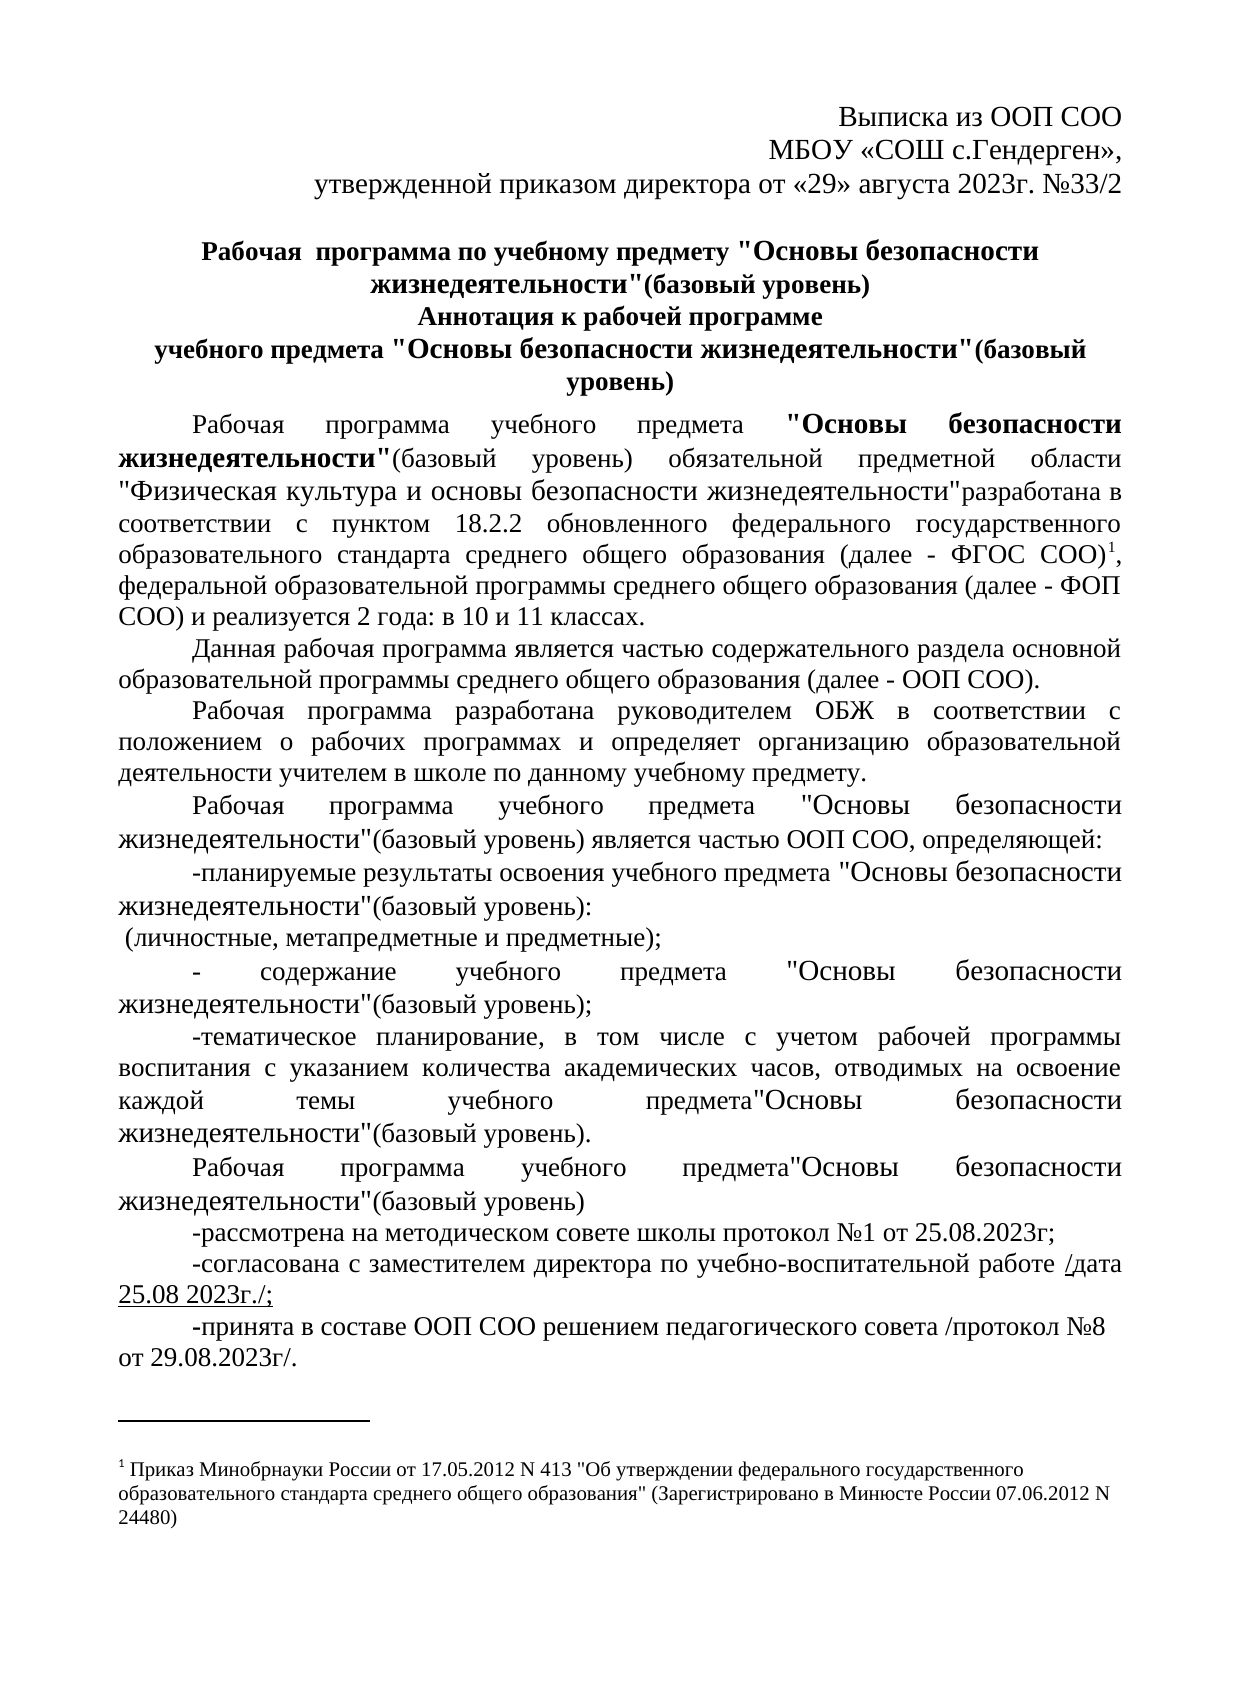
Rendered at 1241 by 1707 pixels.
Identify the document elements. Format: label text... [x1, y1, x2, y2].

text Рабочая программа учебного предмета "Основы безопасности жизнедеятельности"(базовый уровень) является частью ООП СОО, определяющей: [118, 787, 1122, 854]
text Рабочая программа разработана руководителем ОБЖ в соответствии с положением о рабочих программах и определяет организацию образовательной деятельности учителем в школе по данному учебному предмету. [118, 694, 1122, 787]
text (личностные, метапредметные и предметные); [118, 922, 1122, 953]
text Выписка из ООП СОО [118, 99, 1122, 132]
text Рабочая программа по учебному предмету "Основы безопасности жизнедеятельности"(базовый уровень) [118, 233, 1122, 300]
text -согласована с заместителем директора по учебно-воспитательной работе /дата 25.08 2023г./; [118, 1247, 1122, 1310]
text Данная рабочая программа является частью содержательного раздела основной образовательной программы среднего общего образования (далее - ООП СОО). [118, 632, 1122, 694]
text учебного предмета "Основы безопасности жизнедеятельности"(базовый уровень) [118, 331, 1122, 396]
text - содержание учебного предмета "Основы безопасности жизнедеятельности"(базовый уровень); [118, 953, 1122, 1020]
text Рабочая программа учебного предмета "Основы безопасности жизнедеятельности"(базовый уровень) обязательной предметной области "Физическая культура и основы безопасности жизнедеятельности"разработана в соответствии с пунктом 18.2.2 обновленного федерального государственного образовательного стандарта среднего общего образования (далее - ФГОС СОО), федеральной образовательной программы среднего общего образования (далее - ФОП СОО) и реализуется 2 года: в 10 и 11 классах. [118, 406, 1122, 632]
text МБОУ «СОШ с.Гендерген», [118, 132, 1122, 166]
text утвержденной приказом директора от «29» августа 2023г. №33/2 [118, 166, 1122, 199]
text Рабочая программа учебного предмета"Основы безопасности жизнедеятельности"(базовый уровень) [118, 1149, 1122, 1216]
text Аннотация к рабочей программе [118, 300, 1122, 331]
text -рассмотрена на методическом совете школы протокол №1 от 25.08.2023г; [118, 1216, 1122, 1247]
text -тематическое планирование, в том числе с учетом рабочей программы воспитания с указанием количества академических часов, отводимых на освоение каждой темы учебного предмета"Основы безопасности жизнедеятельности"(базовый уровень). [118, 1020, 1122, 1149]
text -планируемые результаты освоения учебного предмета "Основы безопасности жизнедеятельности"(базовый уровень): [118, 854, 1122, 922]
text -принята в составе ООП СОО решением педагогического совета /протокол №8 от 29.08.2023г/. [118, 1310, 1122, 1372]
